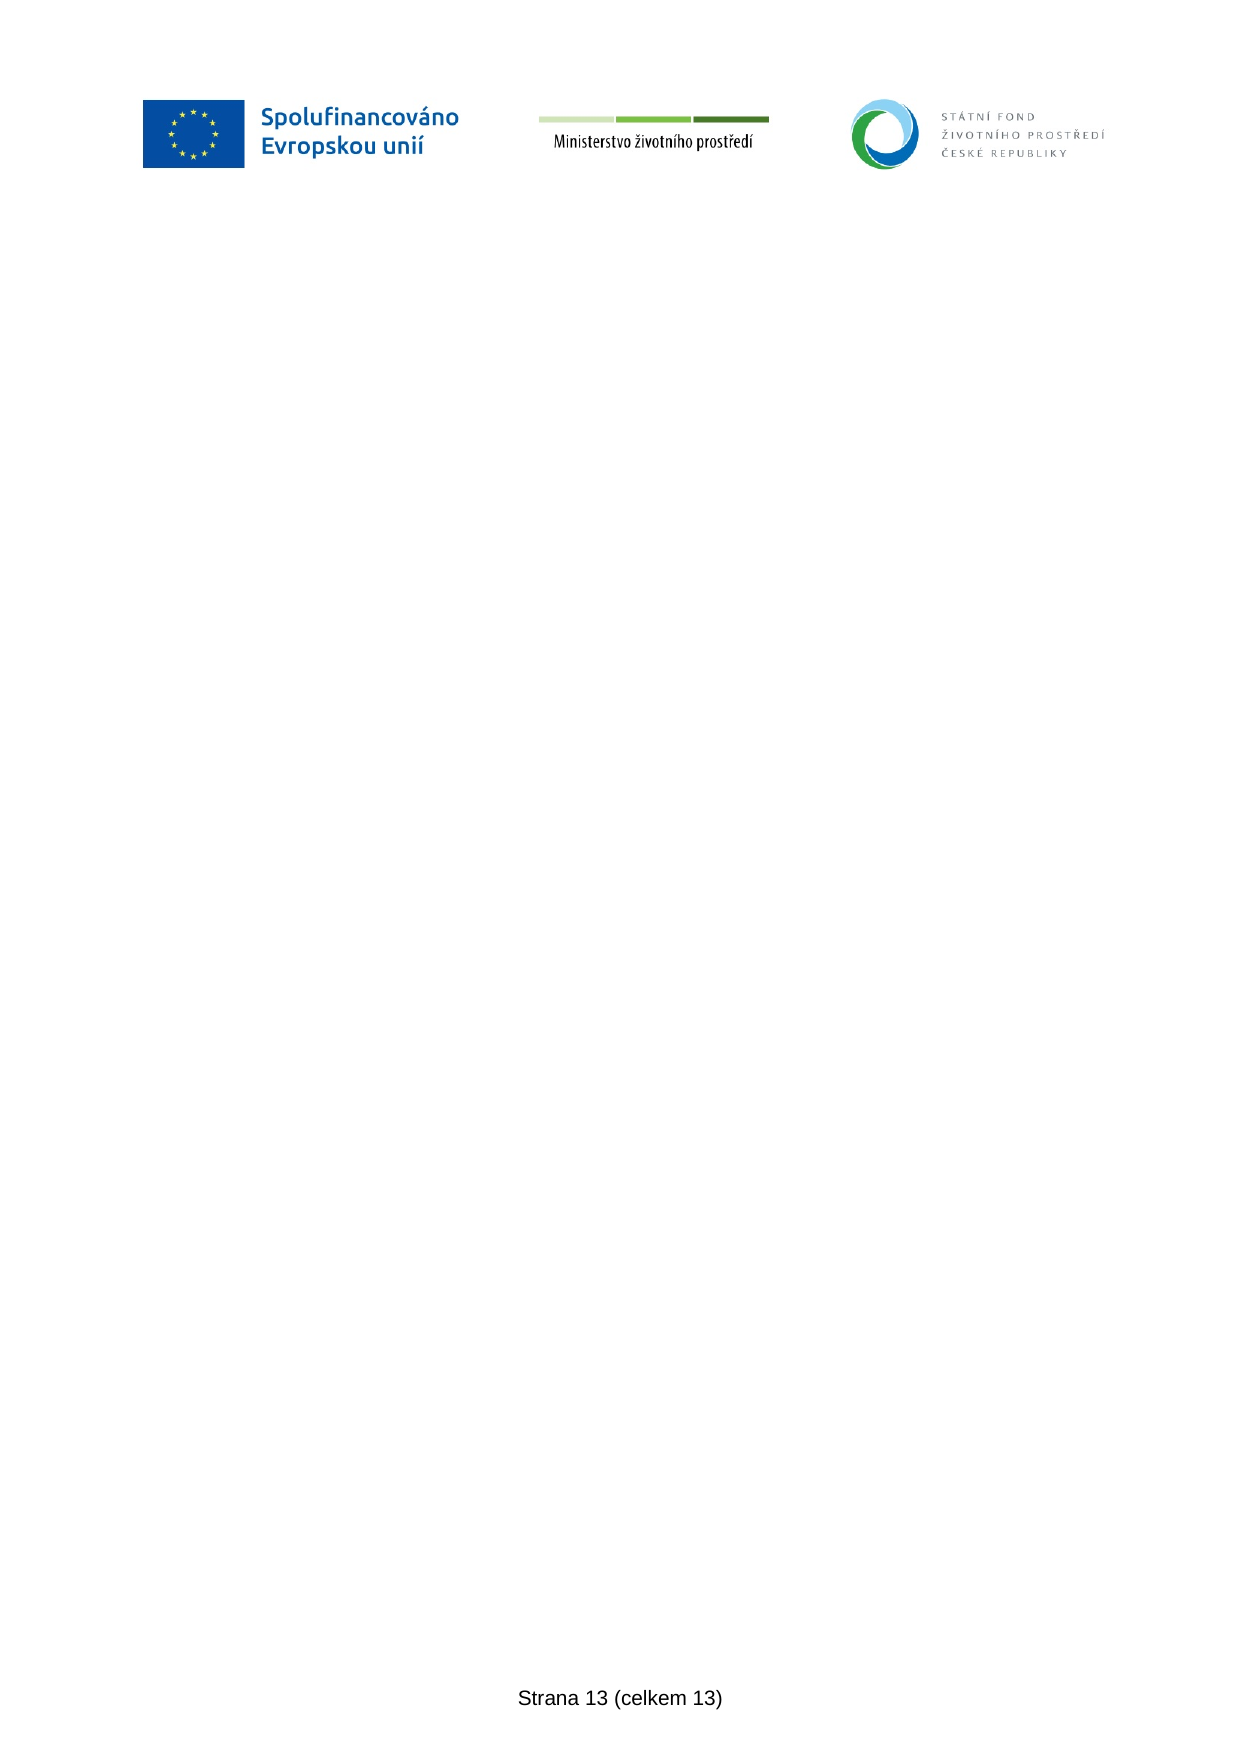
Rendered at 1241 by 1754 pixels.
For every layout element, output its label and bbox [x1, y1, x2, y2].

picture [112, 73, 1128, 185]
